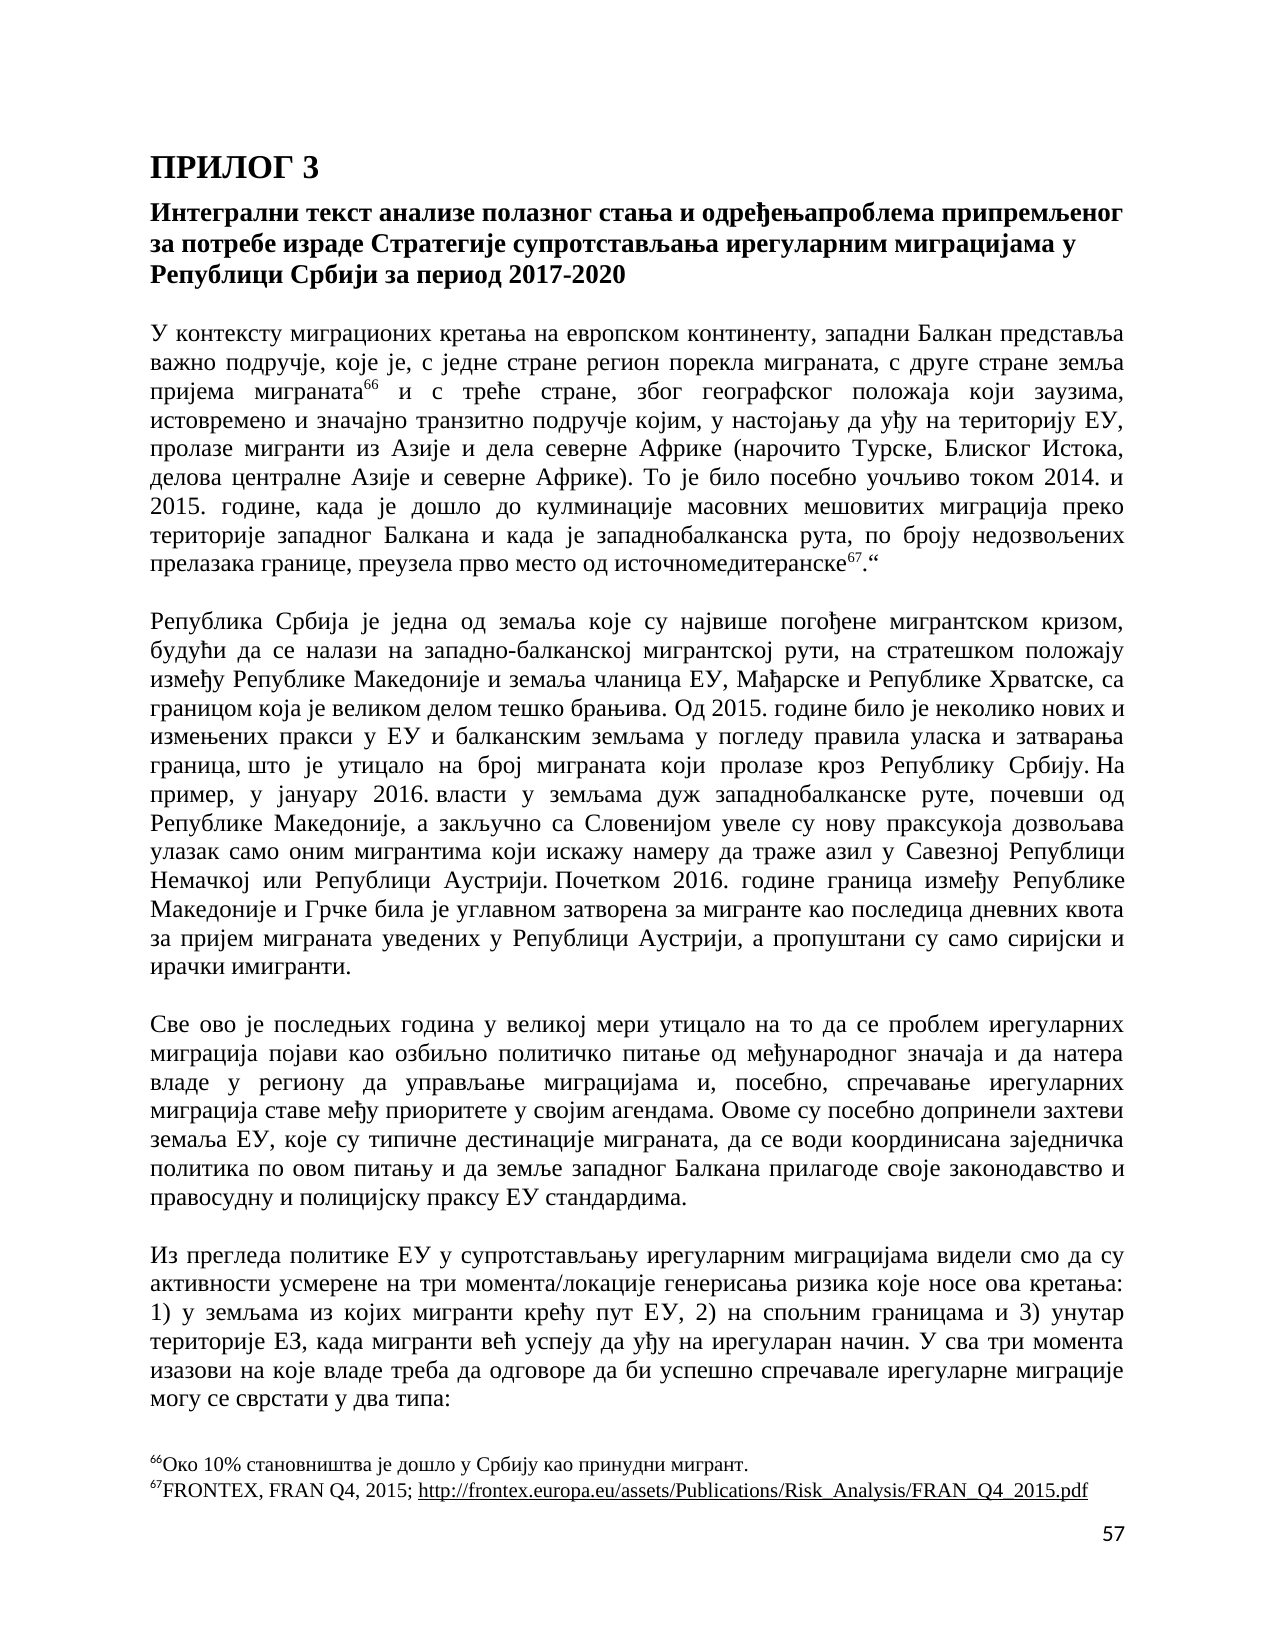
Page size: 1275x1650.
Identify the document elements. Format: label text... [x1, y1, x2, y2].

text У контексту миграционих кретања на европском континенту, западни Балкан представља важно подручје, које је, с једне стране регион порекла миграната, с друге стране земља пријема миграната и с треће стране, због географског положаја који заузима, истовремено и значајно транзитно подручје којим, у настојању да уђу на територију ЕУ, пролазе мигранти из Азије и дела северне Африке (нарочито Турске, Блиског Истока, делова централне Азије и северне Африке). То је било посебно уочљиво током 2014. и 2015. године, када је дошло до кулминације масовних мешовитих миграција преко територије западног Балкана и када је западнобалканска рута, по броју недозвољених прелазака границе, преузела прво место од источномедитеранске.“ [150, 318, 1125, 577]
subtitle Интегрални текст анализе полазног стања и одређењапроблема припремљеног за потребе израде Стратегије супротстављања ирегуларним миграцијама у Републици Србији за период 2017-2020 [150, 196, 1125, 289]
text Из прегледа политике ЕУ у супротстављању ирегуларним миграцијама видели смо да су активности усмерене на три момента/локације генерисања ризика које носе ова кретања: 1) у земљама из којих мигранти крећу пут ЕУ, 2) на спољним границама и 3) унутар територије ЕЗ, када мигранти већ успеју да уђу на ирегуларан начин. У сва три момента изазови на које владе треба да одговоре да би успешно спречавале ирегуларне миграције могу се сврстати у два типа: [150, 1240, 1125, 1412]
subtitle ПРИЛОГ 3 [150, 148, 1125, 186]
text Све ово је последњих година у великој мери утицало на то да се проблем ирегуларних миграција појави као озбиљно политичко питање од међународног значаја и да натера владе у региону да управљање миграцијама и, посебно, спречавање ирегуларних миграција ставе међу приоритете у својим агендама. Овоме су посебно допринели захтеви земаља ЕУ, које су типичне дестинације миграната, да се води координисана заједничка политика по овом питању и да земље западног Балкана прилагоде своје законодавство и правосудну и полицијску праксу ЕУ стандардима. [150, 1009, 1125, 1211]
text Република Србија је једна од земаља које су највише погођене мигрантском кризом, будући да се налази на западно-балканској мигрантској рути, на стратешком положају између Републике Македоније и земаља чланица ЕУ, Мађарске и Републике Хрватске, са границом која је великом делом тешко брањива. Од 2015. године било је неколико нових и измењених пракси у ЕУ и балканским земљама у погледу правила уласка и затварања граница, што је утицало на број миграната који пролазе кроз Републику Србију. На пример, у јануару 2016. власти у земљама дуж западнобалканске руте, почевши од Републике Македоније, а закључно са Словенијом увеле су нову праксукоја дозвољава улазак само оним мигрантима који искажу намеру да траже азил у Савезној Републици Немачкој или Републици Аустрији. Почетком 2016. године граница између Републике Македоније и Грчке била је углавном затворена за мигранте као последица дневних квота за пријем миграната уведених у Републици Аустрији, а пропуштани су само сиријски и ирачки имигранти. [150, 606, 1125, 980]
